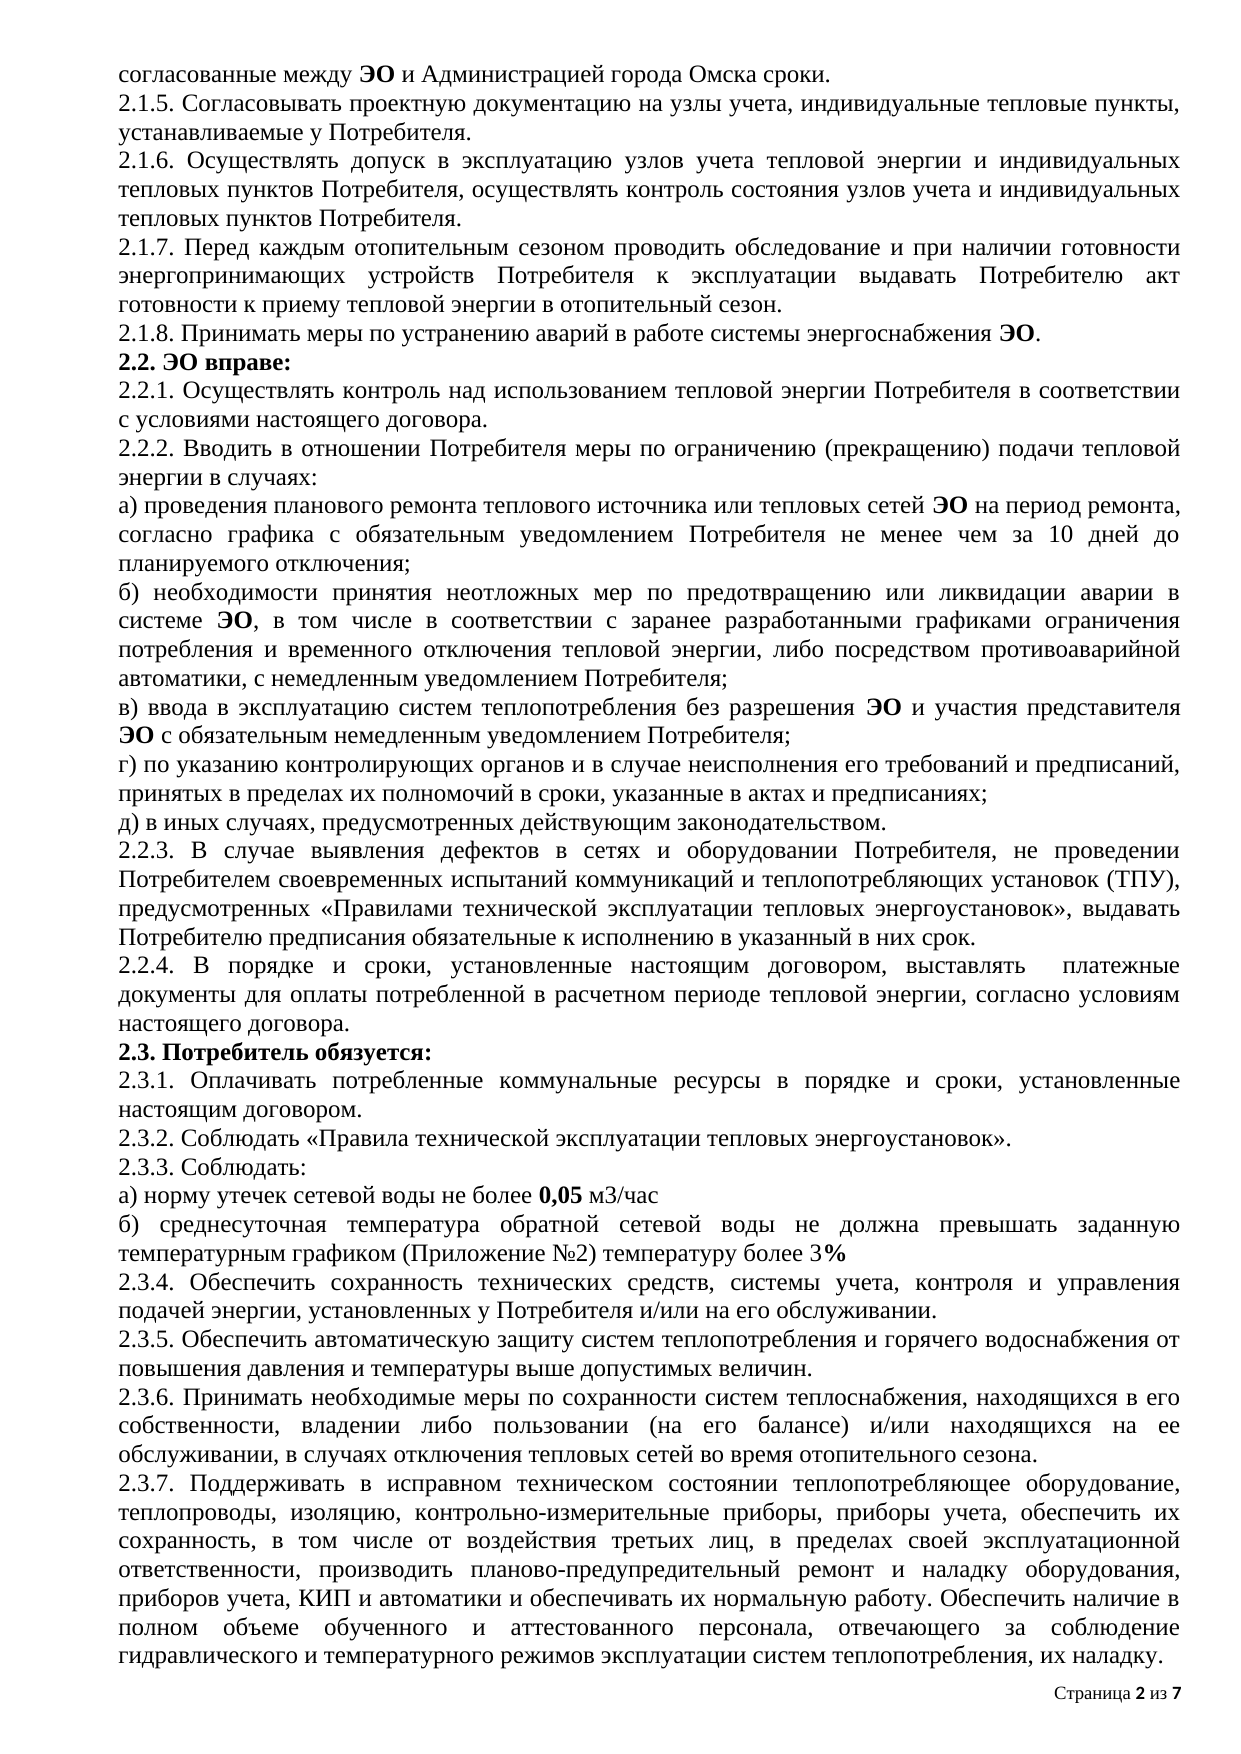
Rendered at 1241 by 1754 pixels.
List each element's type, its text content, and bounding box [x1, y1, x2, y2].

text 2.2. ЭО вправе: [118, 347, 1181, 375]
text д) в иных случаях, предусмотренных действующим законодательством. [118, 807, 1181, 835]
text б) необходимости принятия неотложных мер по предотвращению или ликвидации аварии в системе ЭО, в том числе в соответствии с заранее разработанными графиками ограничения потребления и временного отключения тепловой энергии, либо посредством противоаварийной автоматики, с немедленным уведомлением Потребителя; [118, 577, 1181, 692]
text 2.3.7. Поддерживать в исправном техническом состоянии теплопотребляющее оборудование, теплопроводы, изоляцию, контрольно-измерительные приборы, приборы учета, обеспечить их сохранность, в том числе от воздействия третьих лиц, в пределах своей эксплуатационной ответственности, производить планово-предупредительный ремонт и наладку оборудования, приборов учета, КИП и автоматики и обеспечивать их нормальную работу. Обеспечить наличие в полном объеме обученного и аттестованного персонала, отвечающего за соблюдение гидравлического и температурного режимов эксплуатации систем теплопотребления, их наладку. [118, 1468, 1181, 1669]
text 2.1.5. Согласовывать проектную документацию на узлы учета, индивидуальные тепловые пункты, устанавливаемые у Потребителя. [118, 88, 1181, 145]
text 2.3.3. Соблюдать: [118, 1152, 1181, 1180]
text 2.2.1. Осуществлять контроль над использованием тепловой энергии Потребителя в соответствии с условиями настоящего договора. [118, 375, 1181, 433]
text 2.1.7. Перед каждым отопительным сезоном проводить обследование и при наличии готовности энергопринимающих устройств Потребителя к эксплуатации выдавать Потребителю акт готовности к приему тепловой энергии в отопительный сезон. [118, 232, 1181, 318]
text 2.3. Потребитель обязуется: [118, 1037, 1181, 1065]
text 2.1.6. Осуществлять допуск в эксплуатацию узлов учета тепловой энергии и индивидуальных тепловых пунктов Потребителя, осуществлять контроль состояния узлов учета и индивидуальных тепловых пунктов Потребителя. [118, 145, 1181, 232]
text 2.1.8. Принимать меры по устранению аварий в работе системы энергоснабжения ЭО. [118, 318, 1181, 347]
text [118, 59, 1181, 88]
text 2.3.6. Принимать необходимые меры по сохранности систем теплоснабжения, находящихся в его собственности, владении либо пользовании (на его балансе) и/или находящихся на ее обслуживании, в случаях отключения тепловых сетей во время отопительного сезона. [118, 1382, 1181, 1468]
text а) проведения планового ремонта теплового источника или тепловых сетей ЭО на период ремонта, согласно графика с обязательным уведомлением Потребителя не менее чем за 10 дней до планируемого отключения; [118, 490, 1181, 577]
text б) среднесуточная температура обратной сетевой воды не должна превышать заданную температурным графиком (Приложение №2) температуру более 3% [118, 1209, 1181, 1267]
text 2.3.2. Соблюдать «Правила технической эксплуатации тепловых энергоустановок». [118, 1123, 1181, 1152]
text 2.3.1. Оплачивать потребленные коммунальные ресурсы в порядке и сроки, установленные настоящим договором. [118, 1065, 1181, 1123]
text г) по указанию контролирующих органов и в случае неисполнения его требований и предписаний, принятых в пределах их полномочий в сроки, указанные в актах и предписаниях; [118, 749, 1181, 807]
text 2.2.4. В порядке и сроки, установленные настоящим договором, выставлять платежные документы для оплаты потребленной в расчетном периоде тепловой энергии, согласно условиям настоящего договора. [118, 950, 1181, 1037]
text 2.2.3. В случае выявления дефектов в сетях и оборудовании Потребителя, не проведении Потребителем своевременных испытаний коммуникаций и теплопотребляющих установок (ТПУ), предусмотренных «Правилами технической эксплуатации тепловых энергоустановок», выдавать Потребителю предписания обязательные к исполнению в указанный в них срок. [118, 835, 1181, 950]
text а) норму утечек сетевой воды не более 0,05 м3/час [118, 1180, 1181, 1209]
text 2.3.4. Обеспечить сохранность технических средств, системы учета, контроля и управления подачей энергии, установленных у Потребителя и/или на его обслуживании. [118, 1267, 1181, 1324]
text 2.3.5. Обеспечить автоматическую защиту систем теплопотребления и горячего водоснабжения от повышения давления и температуры выше допустимых величин. [118, 1324, 1181, 1382]
text 2.2.2. Вводить в отношении Потребителя меры по ограничению (прекращению) подачи тепловой энергии в случаях: [118, 433, 1181, 490]
text в) ввода в эксплуатацию систем теплопотребления без разрешения ЭО и участия представителя ЭО с обязательным немедленным уведомлением Потребителя; [118, 692, 1181, 749]
